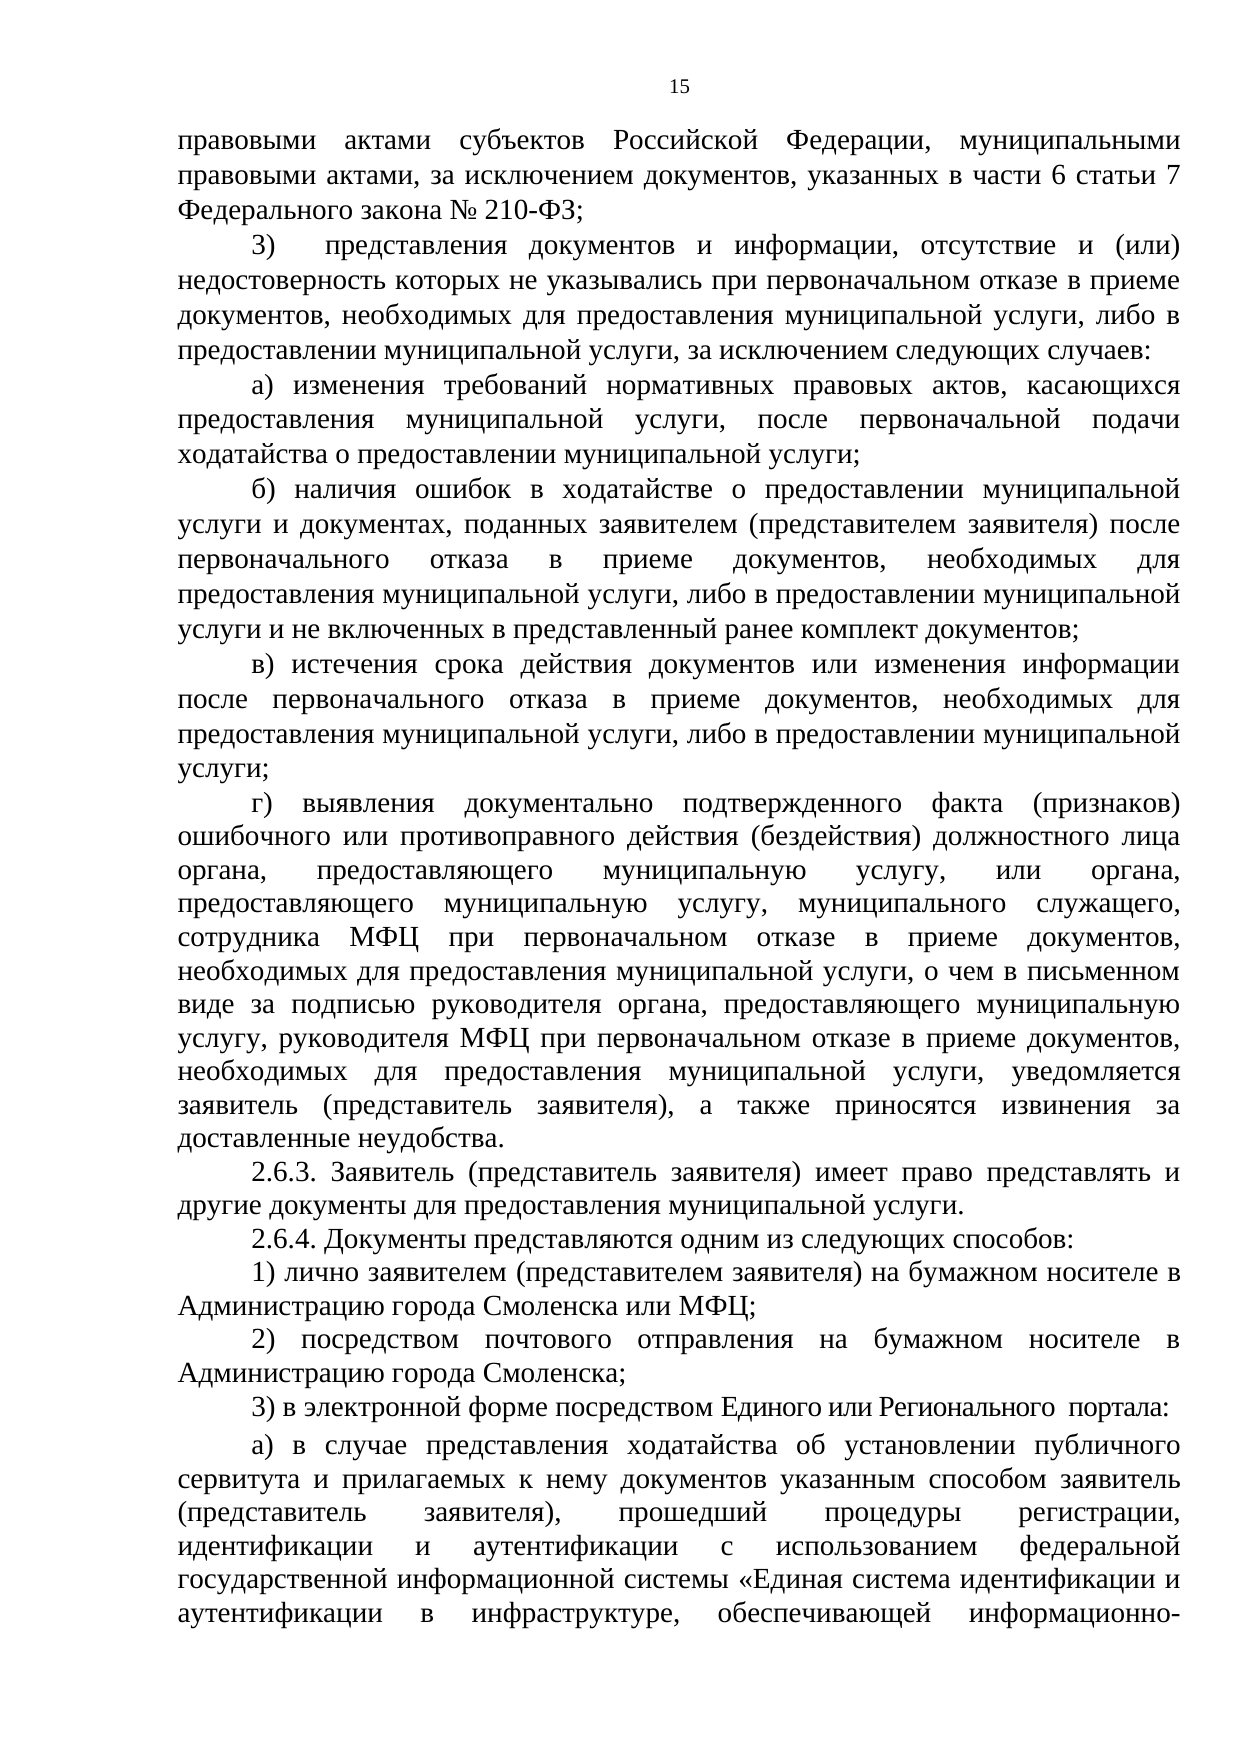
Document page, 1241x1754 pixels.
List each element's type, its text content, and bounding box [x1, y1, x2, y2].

text 3) в электронной форме посредством Единого или Регионального портала: [177, 1389, 1181, 1422]
list представления документов и информации, отсутствие и (или) недостоверность которых не указывались при первоначальном отказе в приеме документов, необходимых для предоставления муниципальной услуги, либо в предоставлении муниципальной услуги, за исключением следующих случаев: [177, 227, 1181, 366]
text г) выявления документально подтвержденного факта (признаков) ошибочного или противоправного действия (бездействия) должностного лица органа, предоставляющего муниципальную услугу, или органа, предоставляющего муниципальную услугу, муниципального служащего, сотрудника МФЦ при первоначальном отказе в приеме документов, необходимых для предоставления муниципальной услуги, о чем в письменном виде за подписью руководителя органа, предоставляющего муниципальную услугу, руководителя МФЦ при первоначальном отказе в приеме документов, необходимых для предоставления муниципальной услуги, уведомляется заявитель (представитель заявителя), а также приносятся извинения за доставленные неудобства. [177, 785, 1181, 1154]
text 2.6.3. Заявитель (представитель заявителя) имеет право представлять и другие документы для предоставления муниципальной услуги. [177, 1154, 1181, 1221]
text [177, 1427, 1181, 1628]
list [177, 122, 1181, 227]
text 1) лично заявителем (представителем заявителя) на бумажном носителе в Администрацию города Смоленска или МФЦ; [177, 1254, 1181, 1322]
text в) истечения срока действия документов или изменения информации после первоначального отказа в приеме документов, необходимых для предоставления муниципальной услуги, либо в предоставлении муниципальной услуги; [177, 645, 1181, 785]
text 2.6.4. Документы представляются одним из следующих способов: [177, 1221, 1181, 1254]
text а) изменения требований нормативных правовых актов, касающихся предоставления муниципальной услуги, после первоначальной подачи ходатайства о предоставлении муниципальной услуги; [177, 366, 1181, 471]
text б) наличия ошибок в ходатайстве о предоставлении муниципальной услуги и документах, поданных заявителем (представителем заявителя) после первоначального отказа в приеме документов, необходимых для предоставления муниципальной услуги, либо в предоставлении муниципальной услуги и не включенных в представленный ранее комплект документов; [177, 471, 1181, 645]
text 2) посредством почтового отправления на бумажном носителе в Администрацию города Смоленска; [177, 1322, 1181, 1389]
